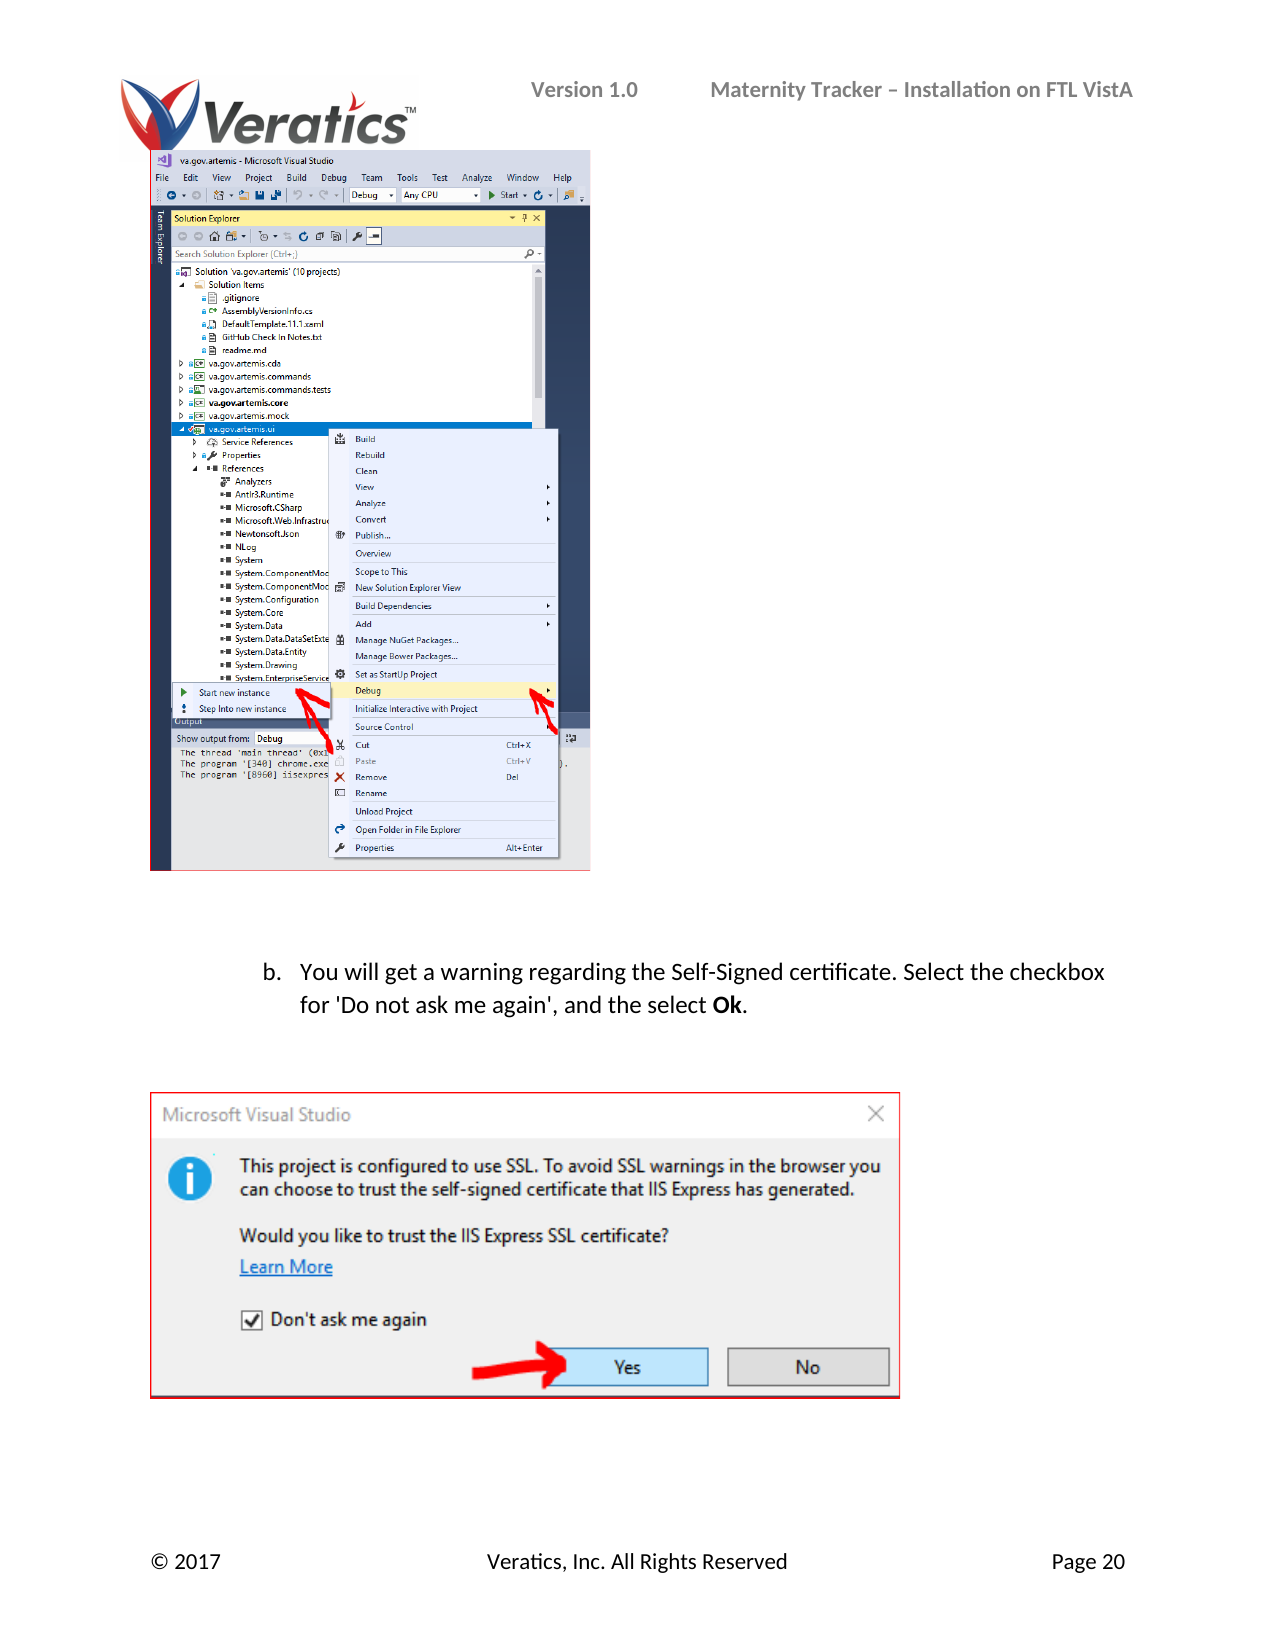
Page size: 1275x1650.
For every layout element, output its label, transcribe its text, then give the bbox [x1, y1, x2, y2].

picture [150, 1092, 901, 1399]
picture [118, 75, 590, 871]
list You will get a warning regarding the Self-Signed certificate. Select the checkbox for 'Do not ask me again', and the select Ok. [262, 956, 1125, 1019]
